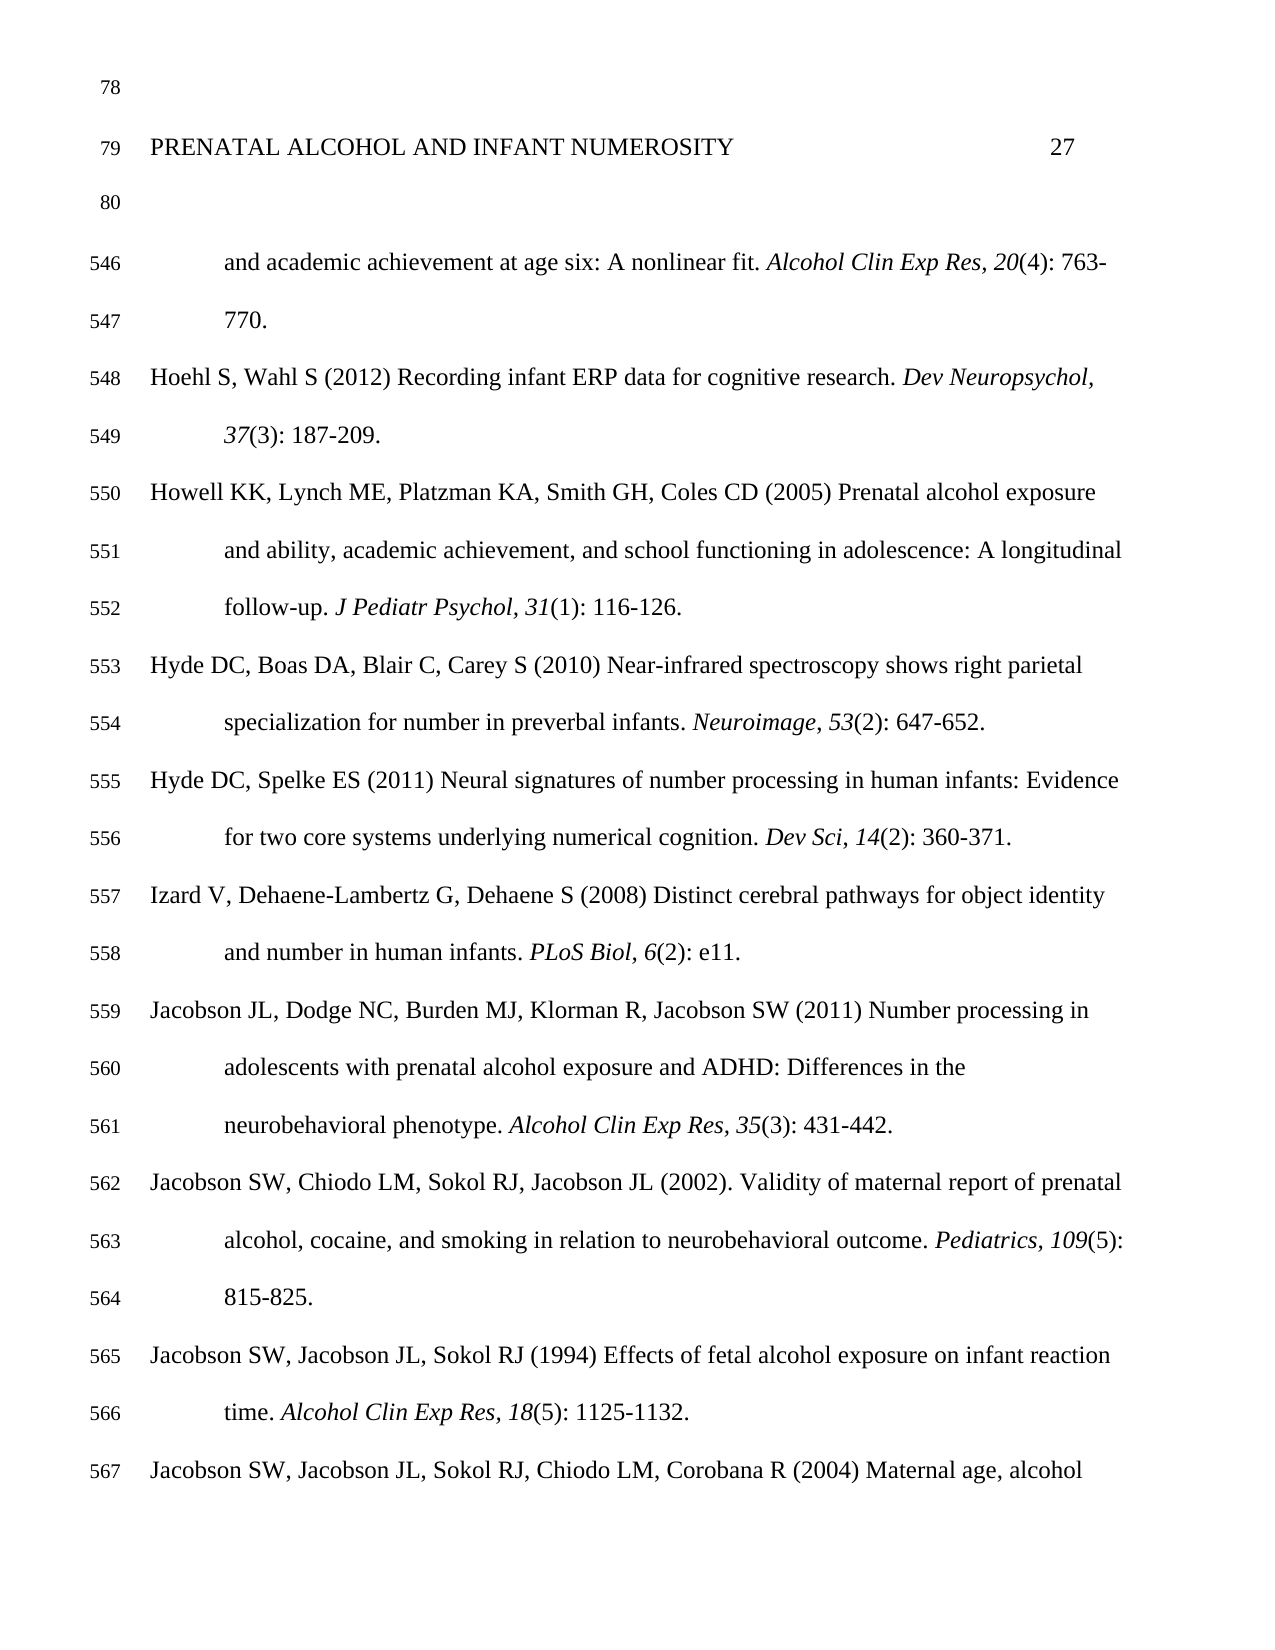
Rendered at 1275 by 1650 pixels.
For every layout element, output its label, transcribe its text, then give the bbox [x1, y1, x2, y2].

text Jacobson SW, Jacobson JL, Sokol RJ (1994) Effects of fetal alcohol exposure on infant reaction time. Alcohol Clin Exp Res, 18(5): 1125-1132. [150, 1340, 1125, 1426]
text Izard V, Dehaene-Lambertz G, Dehaene S (2008) Distinct cerebral pathways for object identity and number in human infants. PLoS Biol, 6(2): e11. [150, 880, 1125, 966]
text Jacobson JL, Dodge NC, Burden MJ, Klorman R, Jacobson SW (2011) Number processing in adolescents with prenatal alcohol exposure and ADHD: Differences in the neurobehavioral phenotype. Alcohol Clin Exp Res, 35(3): 431-442. [150, 995, 1125, 1139]
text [150, 247, 1125, 334]
text Hyde DC, Spelke ES (2011) Neural signatures of number processing in human infants: Evidence for two core systems underlying numerical cognition. Dev Sci, 14(2): 360-371. [150, 765, 1125, 851]
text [150, 1455, 1125, 1484]
text Hoehl S, Wahl S (2012) Recording infant ERP data for cognitive research. Dev Neuropsychol, 37(3): 187-209. [150, 362, 1125, 449]
text Jacobson SW, Chiodo LM, Sokol RJ, Jacobson JL (2002). Validity of maternal report of prenatal alcohol, cocaine, and smoking in relation to neurobehavioral outcome. Pediatrics, 109(5): 815-825. [150, 1167, 1125, 1311]
text Hyde DC, Boas DA, Blair C, Carey S (2010) Near-infrared spectroscopy shows right parietal specialization for number in preverbal infants. Neuroimage, 53(2): 647-652. [150, 650, 1125, 736]
text Howell KK, Lynch ME, Platzman KA, Smith GH, Coles CD (2005) Prenatal alcohol exposure and ability, academic achievement, and school functioning in adolescence: A longitudinal follow-up. J Pediatr Psychol, 31(1): 116-126. [150, 477, 1125, 621]
